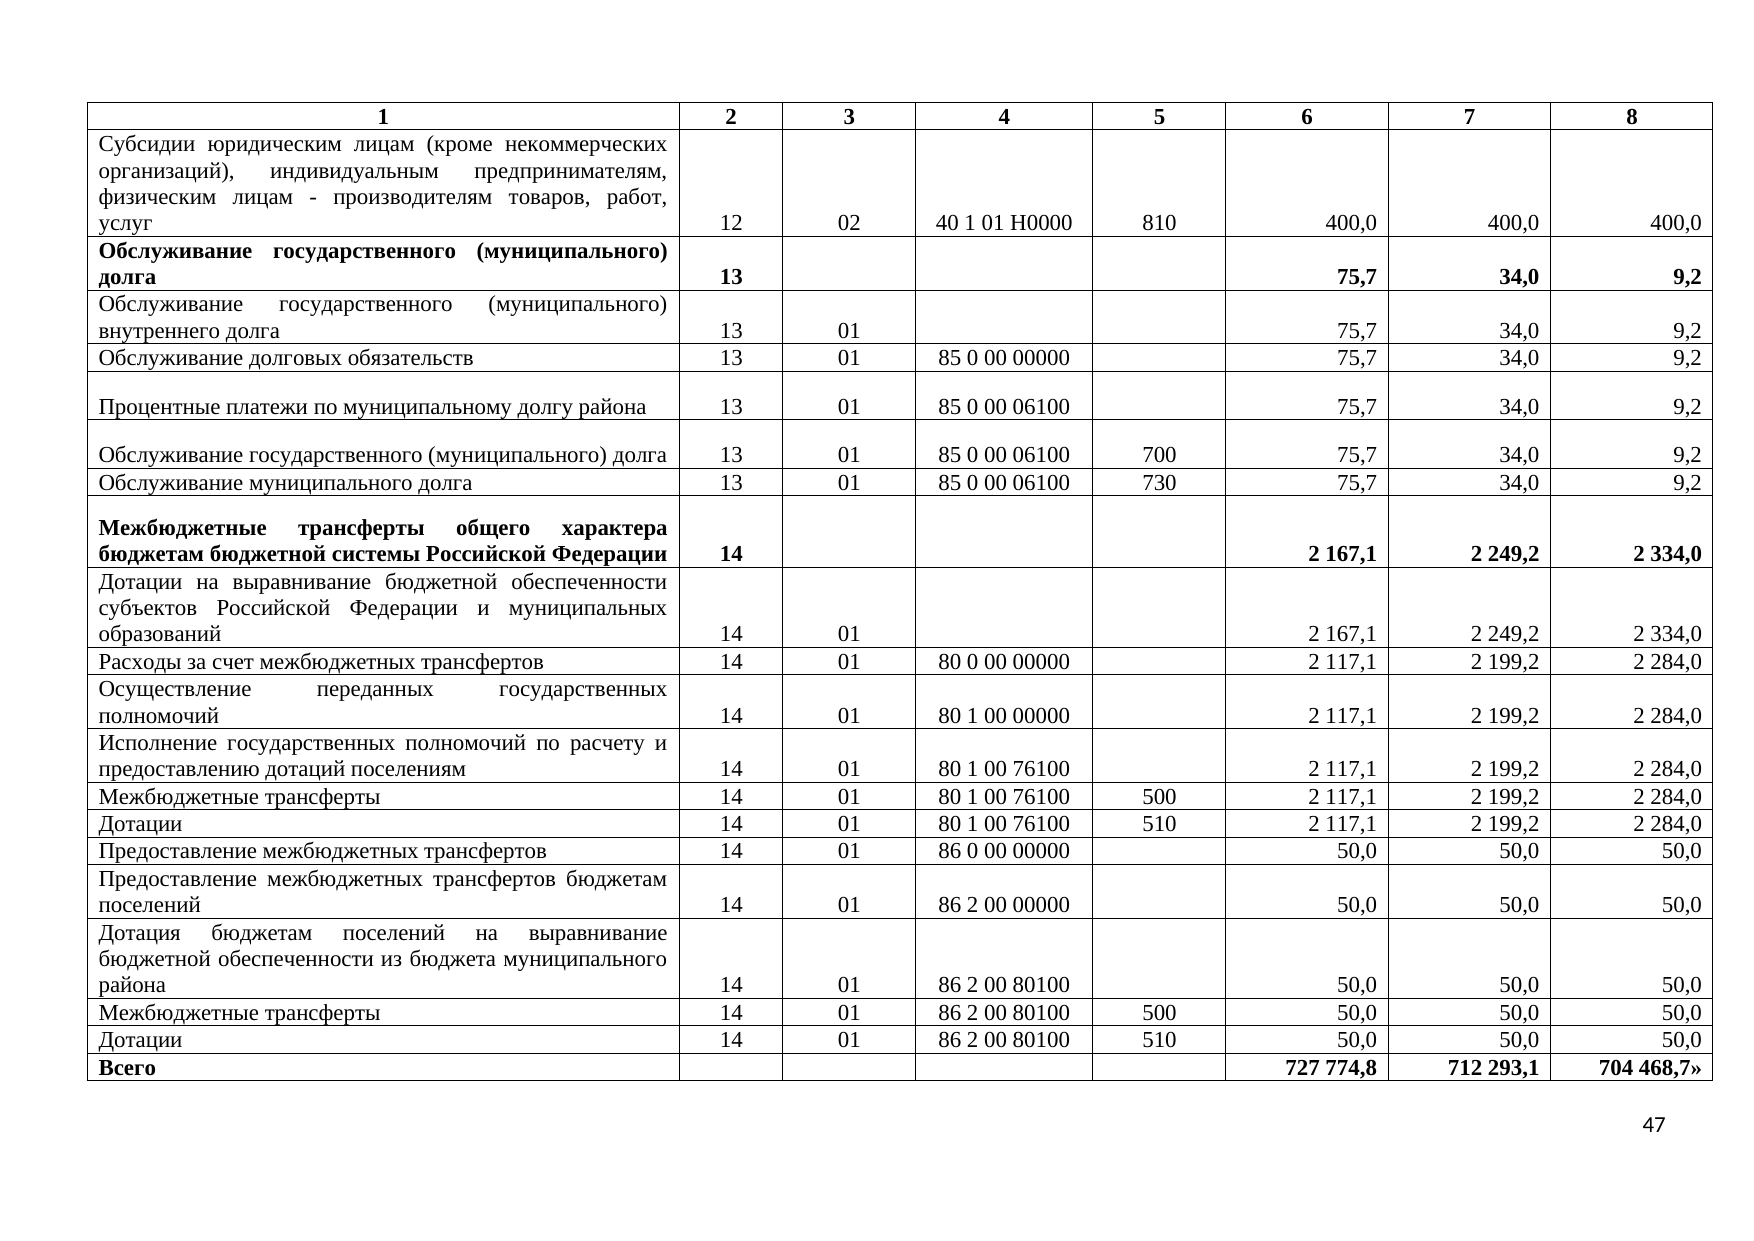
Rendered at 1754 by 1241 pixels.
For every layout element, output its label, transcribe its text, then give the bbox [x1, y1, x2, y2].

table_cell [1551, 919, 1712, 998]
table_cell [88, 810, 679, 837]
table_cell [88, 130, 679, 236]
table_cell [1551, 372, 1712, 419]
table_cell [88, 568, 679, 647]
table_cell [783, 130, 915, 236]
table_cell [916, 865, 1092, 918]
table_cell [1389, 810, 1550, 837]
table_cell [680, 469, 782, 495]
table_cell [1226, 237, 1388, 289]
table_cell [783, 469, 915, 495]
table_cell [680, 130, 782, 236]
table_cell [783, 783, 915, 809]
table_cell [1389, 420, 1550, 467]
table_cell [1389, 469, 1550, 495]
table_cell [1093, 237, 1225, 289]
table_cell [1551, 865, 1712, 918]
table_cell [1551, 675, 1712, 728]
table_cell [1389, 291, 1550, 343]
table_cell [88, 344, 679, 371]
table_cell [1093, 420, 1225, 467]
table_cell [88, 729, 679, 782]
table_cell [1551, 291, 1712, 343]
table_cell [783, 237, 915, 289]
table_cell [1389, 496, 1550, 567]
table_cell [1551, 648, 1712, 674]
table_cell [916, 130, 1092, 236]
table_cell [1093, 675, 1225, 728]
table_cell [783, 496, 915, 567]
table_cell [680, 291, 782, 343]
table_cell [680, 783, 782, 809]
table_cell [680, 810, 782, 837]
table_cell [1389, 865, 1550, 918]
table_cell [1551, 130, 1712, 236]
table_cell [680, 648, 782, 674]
table_header 8 [1551, 103, 1712, 129]
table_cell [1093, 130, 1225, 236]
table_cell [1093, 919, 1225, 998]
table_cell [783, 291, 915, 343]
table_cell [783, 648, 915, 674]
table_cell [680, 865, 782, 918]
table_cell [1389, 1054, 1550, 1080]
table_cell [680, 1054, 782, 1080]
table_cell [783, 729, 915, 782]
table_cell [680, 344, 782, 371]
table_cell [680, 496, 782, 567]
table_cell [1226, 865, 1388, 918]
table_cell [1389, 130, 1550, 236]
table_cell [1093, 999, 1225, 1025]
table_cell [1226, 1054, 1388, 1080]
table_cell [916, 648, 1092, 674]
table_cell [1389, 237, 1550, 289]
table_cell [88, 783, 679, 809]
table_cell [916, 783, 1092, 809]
table_header 6 [1226, 103, 1388, 129]
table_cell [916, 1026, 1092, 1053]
table_header 7 [1389, 103, 1550, 129]
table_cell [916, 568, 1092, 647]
table_header 1 [88, 103, 679, 129]
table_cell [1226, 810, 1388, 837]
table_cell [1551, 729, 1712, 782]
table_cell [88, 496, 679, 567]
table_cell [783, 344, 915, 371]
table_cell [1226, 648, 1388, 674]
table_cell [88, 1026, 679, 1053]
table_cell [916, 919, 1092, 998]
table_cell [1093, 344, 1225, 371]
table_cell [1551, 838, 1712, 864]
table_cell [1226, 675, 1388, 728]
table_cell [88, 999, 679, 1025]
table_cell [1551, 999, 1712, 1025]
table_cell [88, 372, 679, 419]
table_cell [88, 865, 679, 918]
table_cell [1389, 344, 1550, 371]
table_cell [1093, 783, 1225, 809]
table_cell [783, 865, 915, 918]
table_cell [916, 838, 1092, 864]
table_header 2 [680, 103, 782, 129]
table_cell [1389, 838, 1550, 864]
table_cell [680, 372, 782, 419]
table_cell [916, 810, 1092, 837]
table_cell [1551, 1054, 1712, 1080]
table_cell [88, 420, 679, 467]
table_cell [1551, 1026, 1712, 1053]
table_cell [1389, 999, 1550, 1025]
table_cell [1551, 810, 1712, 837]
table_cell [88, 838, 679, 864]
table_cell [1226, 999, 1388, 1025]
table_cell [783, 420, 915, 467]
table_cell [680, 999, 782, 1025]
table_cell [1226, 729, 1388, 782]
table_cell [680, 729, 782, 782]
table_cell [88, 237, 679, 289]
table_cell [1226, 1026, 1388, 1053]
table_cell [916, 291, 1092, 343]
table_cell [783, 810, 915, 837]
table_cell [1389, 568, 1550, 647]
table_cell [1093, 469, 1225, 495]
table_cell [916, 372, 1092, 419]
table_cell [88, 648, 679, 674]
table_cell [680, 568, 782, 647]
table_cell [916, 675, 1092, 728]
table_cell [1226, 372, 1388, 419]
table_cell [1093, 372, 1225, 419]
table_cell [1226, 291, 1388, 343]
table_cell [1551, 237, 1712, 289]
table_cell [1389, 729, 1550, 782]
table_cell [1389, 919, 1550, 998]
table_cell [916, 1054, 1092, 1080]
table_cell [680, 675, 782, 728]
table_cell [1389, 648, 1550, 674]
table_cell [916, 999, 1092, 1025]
table_header 3 [783, 103, 915, 129]
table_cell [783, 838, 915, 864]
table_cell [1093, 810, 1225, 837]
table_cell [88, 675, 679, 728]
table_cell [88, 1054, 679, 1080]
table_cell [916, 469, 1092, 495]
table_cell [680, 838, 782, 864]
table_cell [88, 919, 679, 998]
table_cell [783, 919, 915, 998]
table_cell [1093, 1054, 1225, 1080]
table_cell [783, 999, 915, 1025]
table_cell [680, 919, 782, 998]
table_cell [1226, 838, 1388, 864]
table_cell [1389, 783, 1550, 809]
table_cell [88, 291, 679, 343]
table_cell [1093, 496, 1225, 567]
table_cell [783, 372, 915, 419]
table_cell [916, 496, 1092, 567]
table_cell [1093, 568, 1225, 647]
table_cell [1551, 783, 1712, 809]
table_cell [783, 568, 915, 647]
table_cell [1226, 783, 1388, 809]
table_header 5 [1093, 103, 1225, 129]
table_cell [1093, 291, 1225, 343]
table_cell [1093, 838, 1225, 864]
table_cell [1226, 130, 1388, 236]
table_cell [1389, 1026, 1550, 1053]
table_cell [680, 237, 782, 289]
table_header 4 [916, 103, 1092, 129]
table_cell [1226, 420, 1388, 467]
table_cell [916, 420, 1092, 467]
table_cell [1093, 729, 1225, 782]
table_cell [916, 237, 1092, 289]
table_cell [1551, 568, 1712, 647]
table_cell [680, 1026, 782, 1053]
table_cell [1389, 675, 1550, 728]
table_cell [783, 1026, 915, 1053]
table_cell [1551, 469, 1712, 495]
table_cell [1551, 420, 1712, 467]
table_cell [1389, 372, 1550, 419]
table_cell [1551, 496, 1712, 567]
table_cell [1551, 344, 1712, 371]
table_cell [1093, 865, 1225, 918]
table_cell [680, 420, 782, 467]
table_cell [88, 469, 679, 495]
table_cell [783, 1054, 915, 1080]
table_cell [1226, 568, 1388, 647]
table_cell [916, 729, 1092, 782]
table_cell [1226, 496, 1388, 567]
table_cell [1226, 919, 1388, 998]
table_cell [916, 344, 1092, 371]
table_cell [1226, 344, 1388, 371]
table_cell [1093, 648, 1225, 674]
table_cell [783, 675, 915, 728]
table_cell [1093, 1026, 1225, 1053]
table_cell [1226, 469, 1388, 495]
